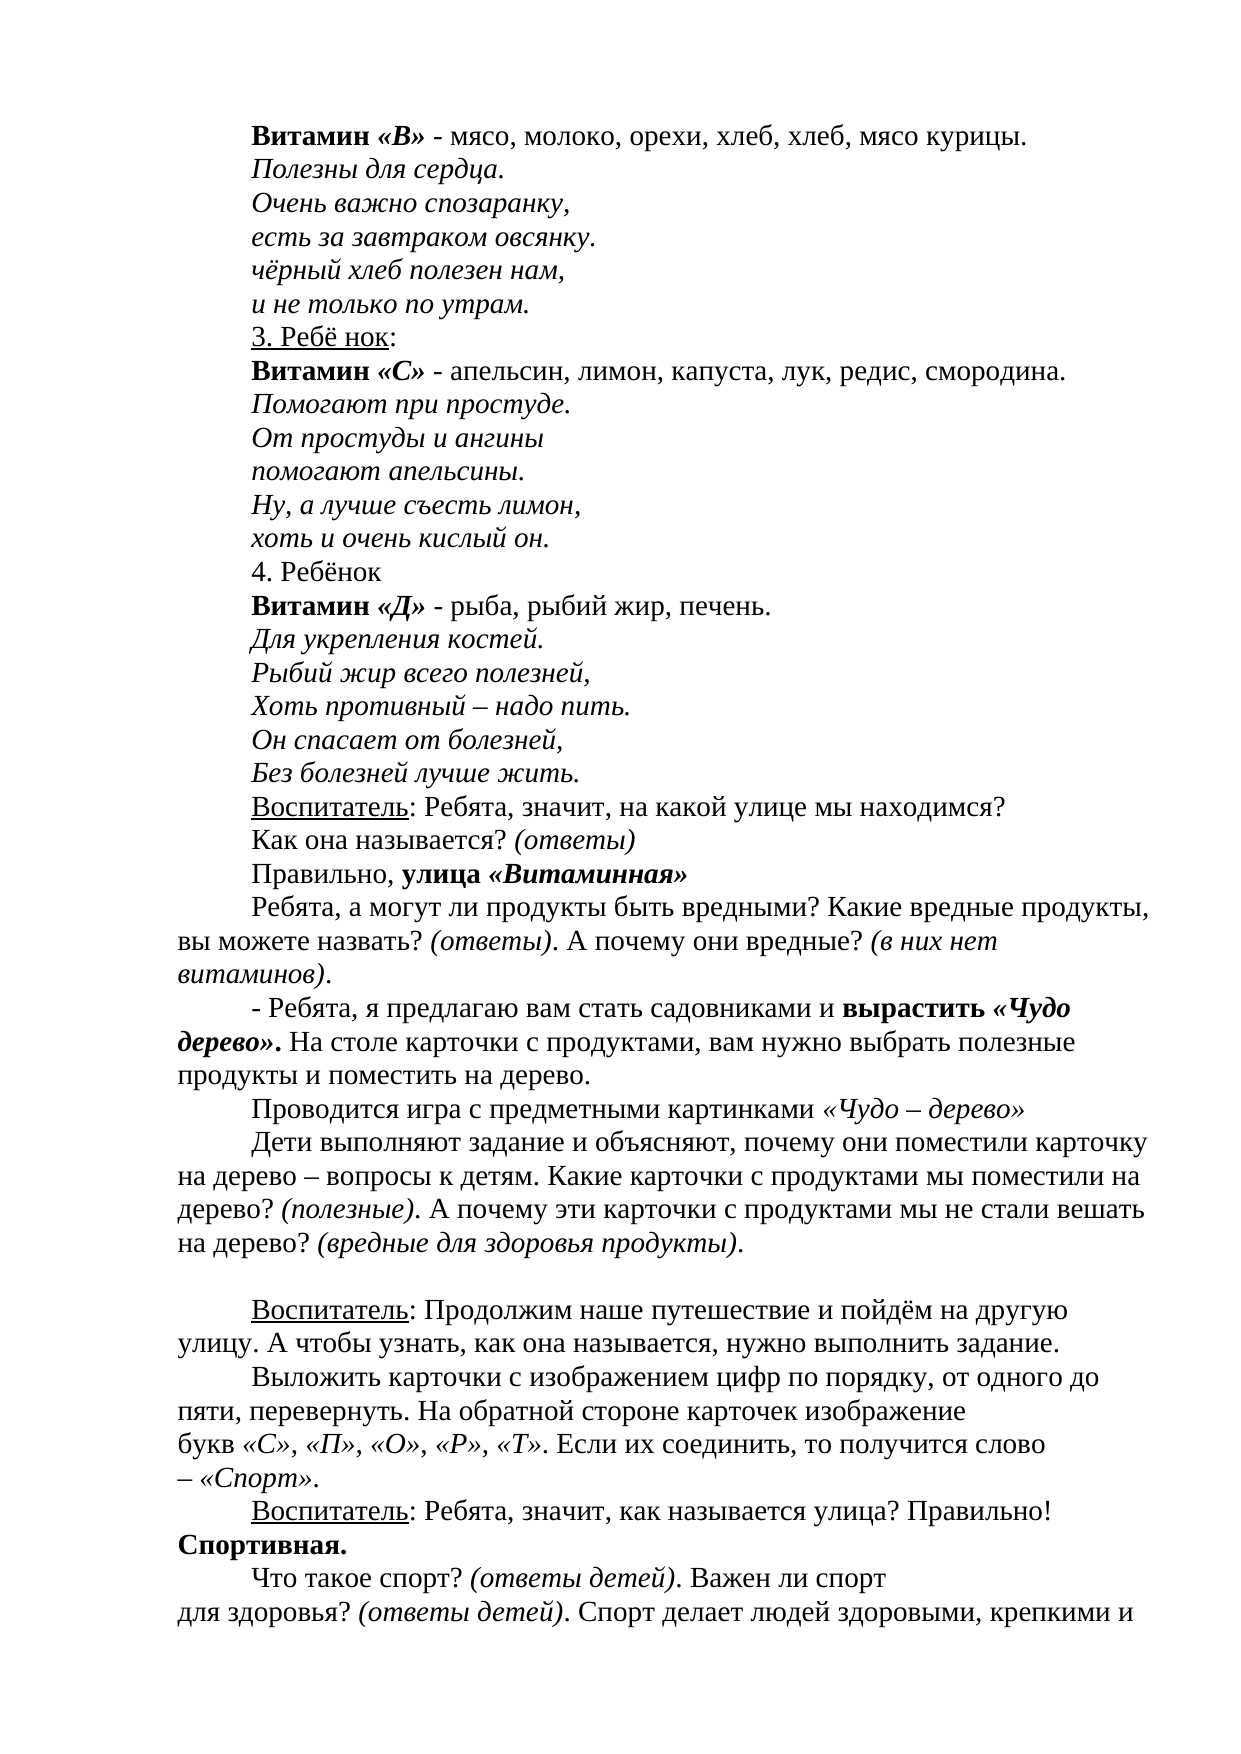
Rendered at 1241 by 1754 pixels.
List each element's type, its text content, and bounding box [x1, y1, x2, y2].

text Ну, а лучше съесть лимон, [177, 487, 1152, 521]
text Витамин «В» - мясо, молоко, орехи, хлеб, хлеб, мясо курицы. [177, 118, 1152, 152]
text Проводится игра с предметными картинками «Чудо – дерево» [177, 1091, 1152, 1124]
text - Ребята, я предлагаю вам стать садовниками и вырастить «Чудо дерево». На столе карточки с продуктами, вам нужно выбрать полезные продукты и поместить на дерево. [177, 990, 1152, 1091]
text чёрный хлеб полезен нам, [177, 252, 1152, 286]
text Витамин «Д» - рыба, рыбий жир, печень. [177, 588, 1152, 621]
text Очень важно спозаранку, [177, 185, 1152, 219]
text Ребята, а могут ли продукты быть вредными? Какие вредные продукты, вы можете назвать? (ответы). А почему они вредные? (в них нет витаминов). [177, 889, 1152, 990]
text есть за завтраком овсянку. [177, 219, 1152, 252]
text и не только по утрам. [177, 286, 1152, 319]
text Он спасает от болезней, [177, 722, 1152, 755]
text Без болезней лучше жить. [177, 755, 1152, 789]
text хоть и очень кислый он. [177, 521, 1152, 554]
text Воспитатель: Ребята, значит, на какой улице мы находимся? [177, 789, 1152, 822]
text Воспитатель: Продолжим наше путешествие и пойдём на другую улицу. А чтобы узнать, как она называется, нужно выполнить задание. [177, 1292, 1152, 1359]
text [177, 1560, 1152, 1627]
text От простуды и ангины [177, 420, 1152, 453]
text Правильно, улица «Витаминная» [177, 856, 1152, 889]
text Полезны для сердца. [177, 152, 1152, 185]
text 4. Ребёнок [177, 554, 1152, 588]
text Выложить карточки с изображением цифр по порядку, от одного до пяти, перевернуть. На обратной стороне карточек изображение букв «С», «П», «О», «Р», «Т». Если их соединить, то получится слово – «Спорт». [177, 1359, 1152, 1493]
text 3. Ребё нок: [177, 319, 1152, 353]
text Помогают при простуде. [177, 386, 1152, 420]
text Витамин «С» - апельсин, лимон, капуста, лук, редис, смородина. [177, 353, 1152, 386]
text Для укрепления костей. [177, 621, 1152, 655]
text Как она называется? (ответы) [177, 822, 1152, 856]
text Рыбий жир всего полезней, [177, 655, 1152, 688]
text помогают апельсины. [177, 453, 1152, 487]
text Хоть противный – надо пить. [177, 688, 1152, 722]
text Воспитатель: Ребята, значит, как называется улица? Правильно! Спортивная. [177, 1493, 1152, 1560]
text Дети выполняют задание и объясняют, почему они поместили карточку на дерево – вопросы к детям. Какие карточки с продуктами мы поместили на дерево? (полезные). А почему эти карточки с продуктами мы не стали вешать на дерево? (вредные для здоровья продукты). [177, 1124, 1152, 1258]
